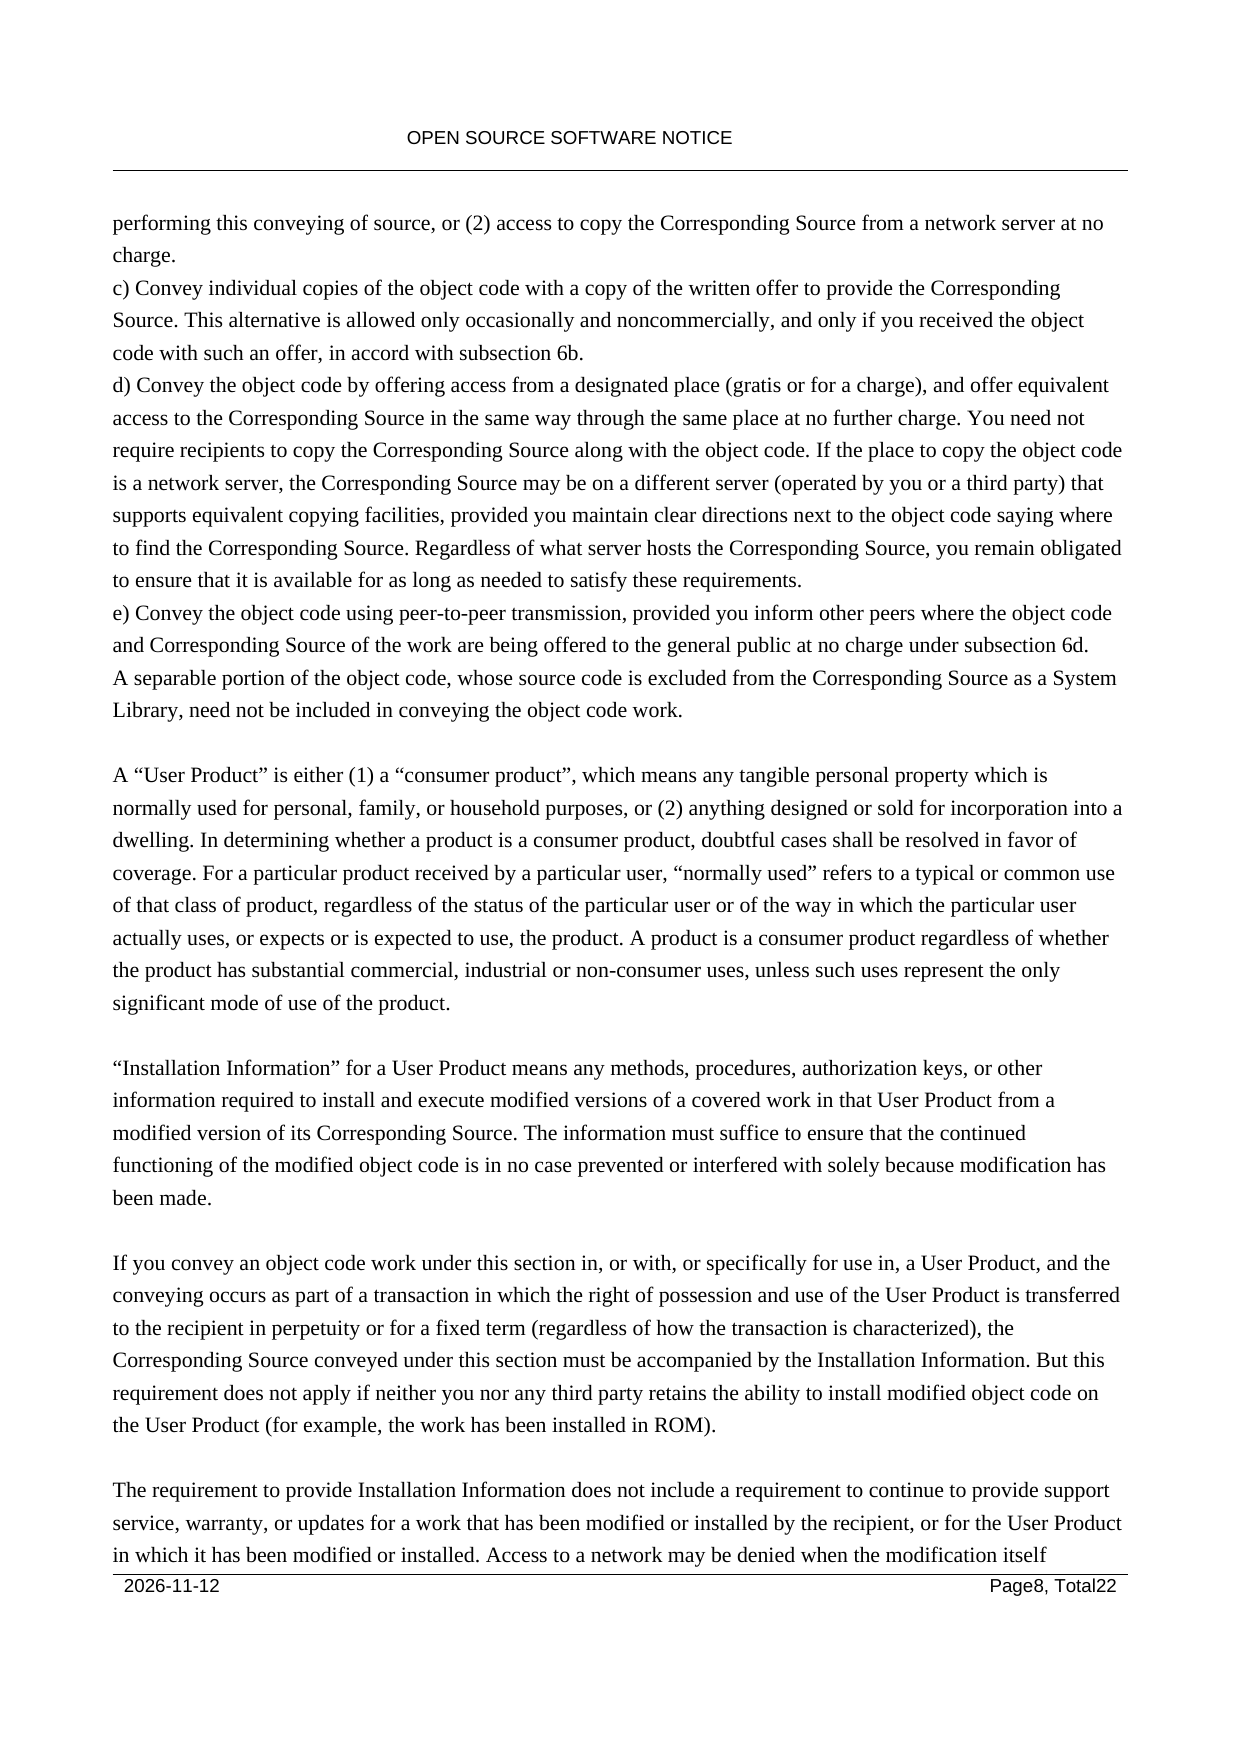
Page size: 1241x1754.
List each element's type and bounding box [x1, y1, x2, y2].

text [112, 206, 1128, 1571]
